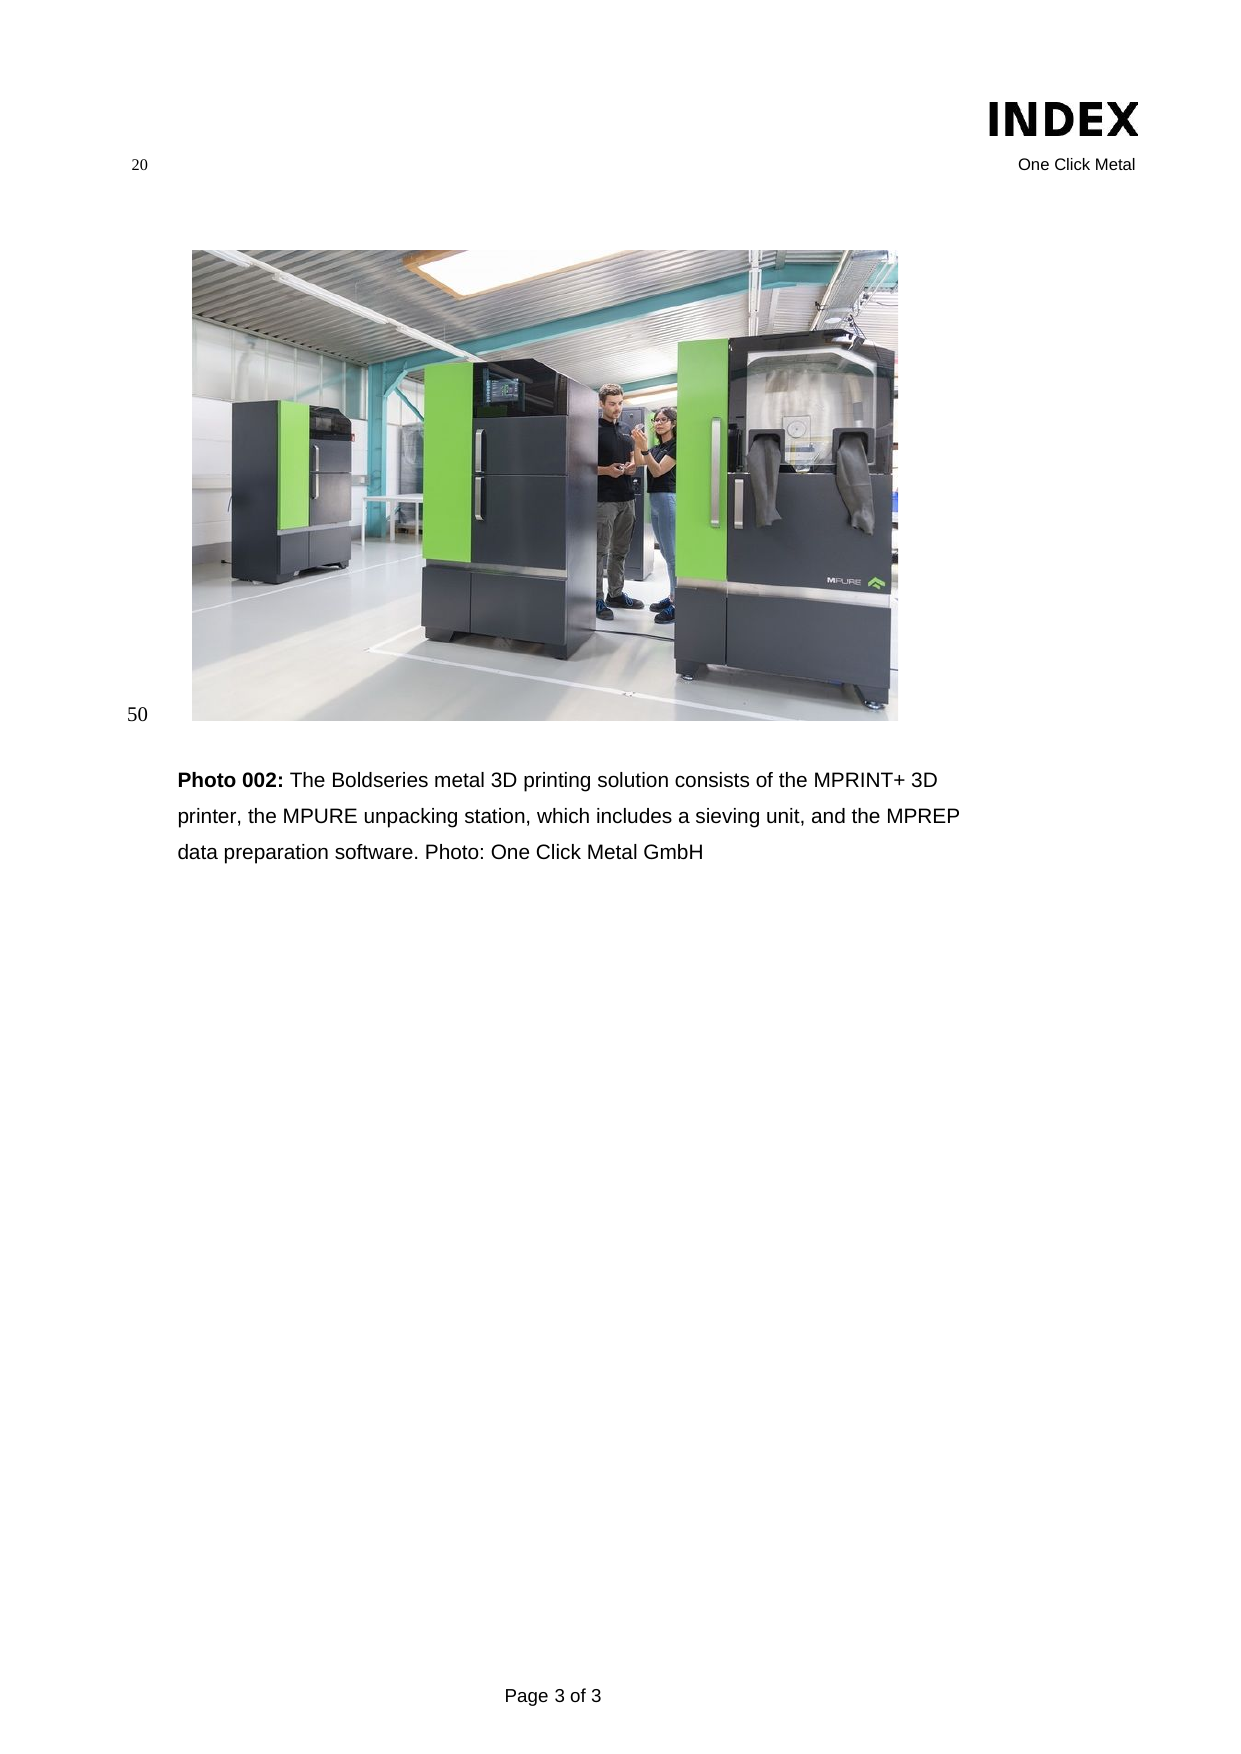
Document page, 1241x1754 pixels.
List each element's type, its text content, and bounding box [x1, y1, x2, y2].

picture [192, 250, 899, 721]
subtitle Photo 002: The Boldseries metal 3D printing solution consists of the MPRINT+ 3D printer, the MPURE unpacking station, which includes a sieving unit, and the MPREP data preparation software. Photo: One Click Metal GmbH [177, 768, 1004, 864]
picture [989, 102, 1138, 136]
